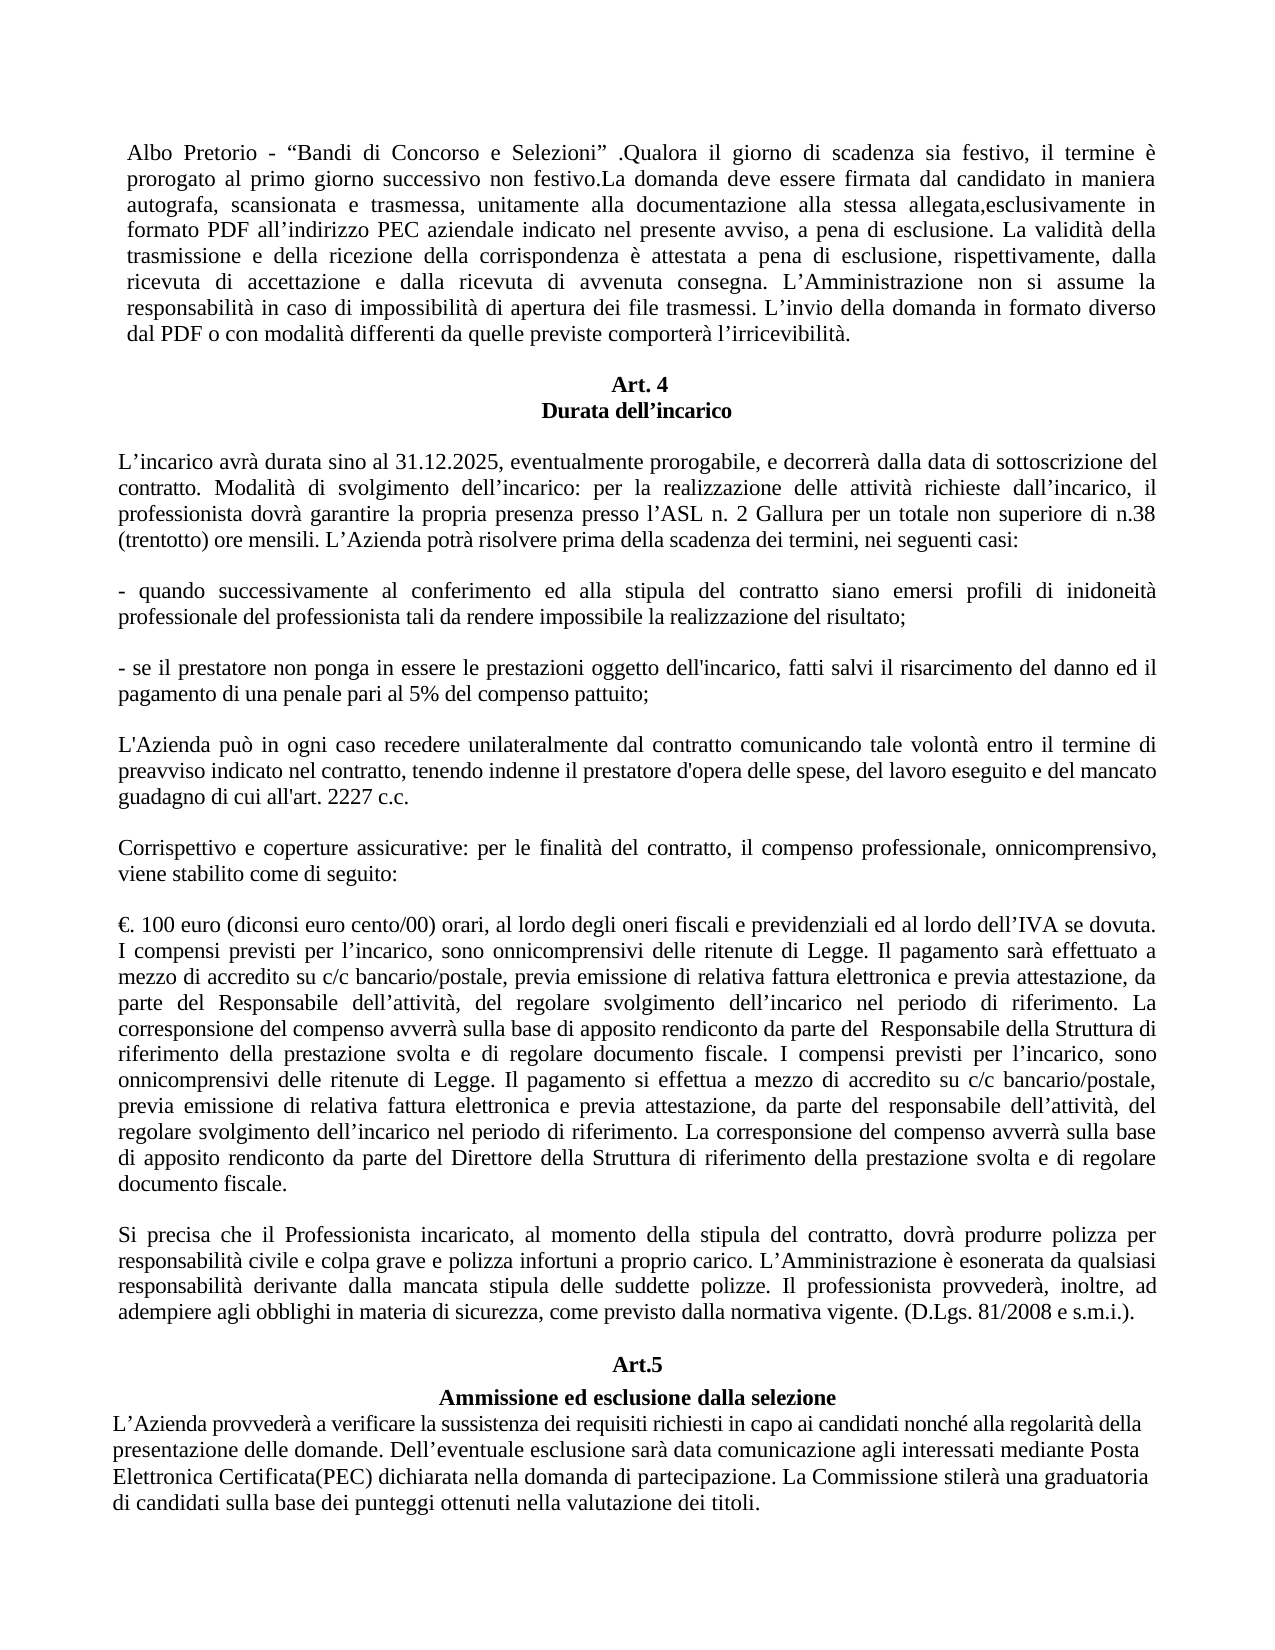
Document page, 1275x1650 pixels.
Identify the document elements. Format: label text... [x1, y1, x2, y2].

text L’Azienda provvederà a verificare la sussistenza dei requisiti richiesti in capo ai candidati nonché alla regolarità della presentazione delle domande. Dell’eventuale esclusione sarà data comunicazione agli interessati mediante Posta Elettronica Certificata(PEC) dichiarata nella domanda di partecipazione. La Commissione stilerà una graduatoria di candidati sulla base dei punteggi ottenuti nella valutazione dei titoli. [112, 1410, 1162, 1516]
text Ammissione ed esclusione dalla selezione [159, 1384, 1116, 1410]
text - se il prestatore non ponga in essere le prestazioni oggetto dell'incarico, fatti salvi il risarcimento del danno ed il pagamento di una penale pari al 5% del compenso pattuito; [118, 655, 1157, 706]
text L'Azienda può in ogni caso recedere unilateralmente dal contratto comunicando tale volontà entro il termine di preavviso indicato nel contratto, tenendo indenne il prestatore d'opera delle spese, del lavoro eseguito e del mancato guadagno di cui all'art. 2227 c.c. [118, 732, 1157, 809]
text Si precisa che il Professionista incaricato, al momento della stipula del contratto, dovrà produrre polizza per responsabilità civile e colpa grave e polizza infortuni a proprio carico. L’Amministrazione è esonerata da qualsiasi responsabilità derivante dalla mancata stipula delle suddette polizze. Il professionista provvederà, inoltre, ad adempiere agli obblighi in materia di sicurezza, come previsto dalla normativa vigente. (D.Lgs. 81/2008 e s.m.i.). [118, 1222, 1157, 1325]
text - quando successivamente al conferimento ed alla stipula del contratto siano emersi profili di inidoneità professionale del professionista tali da rendere impossibile la realizzazione del risultato; [118, 578, 1157, 629]
text L’incarico avrà durata sino al 31.12.2025, eventualmente prorogabile, e decorrerà dalla data di sottoscrizione del contratto. Modalità di svolgimento dell’incarico: per la realizzazione delle attività richieste dall’incarico, il professionista dovrà garantire la propria presenza presso l’ASL n. 2 Gallura per un totale non superiore di n.38 (trentotto) ore mensili. L’Azienda potrà risolvere prima della scadenza dei termini, nei seguenti casi: [118, 449, 1157, 552]
text Corrispettivo e coperture assicurative: per le finalità del contratto, il compenso professionale, onnicomprensivo, viene stabilito come di seguito: [118, 835, 1157, 886]
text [127, 139, 1157, 346]
subtitle Art. 4 Durata dell’incarico [541, 372, 734, 423]
text €. 100 euro (diconsi euro cento/00) orari, al lordo degli oneri fiscali e previdenziali ed al lordo dell’IVA se dovuta. I compensi previsti per l’incarico, sono onnicomprensivi delle ritenute di Legge. Il pagamento sarà effettuato a mezzo di accredito su c/c bancario/postale, previa emissione di relativa fattura elettronica e previa attestazione, da parte del Responsabile dell’attività, del regolare svolgimento dell’incarico nel periodo di riferimento. La corresponsione del compenso avverrà sulla base di apposito rendiconto da parte del Responsabile della Struttura di riferimento della prestazione svolta e di regolare documento fiscale. I compensi previsti per l’incarico, sono onnicomprensivi delle ritenute di Legge. Il pagamento si effettua a mezzo di accredito su c/c bancario/postale, previa emissione di relativa fattura elettronica e previa attestazione, da parte del responsabile dell’attività, del regolare svolgimento dell’incarico nel periodo di riferimento. La corresponsione del compenso avverrà sulla base di apposito rendiconto da parte del Direttore della Struttura di riferimento della prestazione svolta e di regolare documento fiscale. [118, 912, 1157, 1196]
subtitle Art.5 [159, 1351, 1116, 1377]
